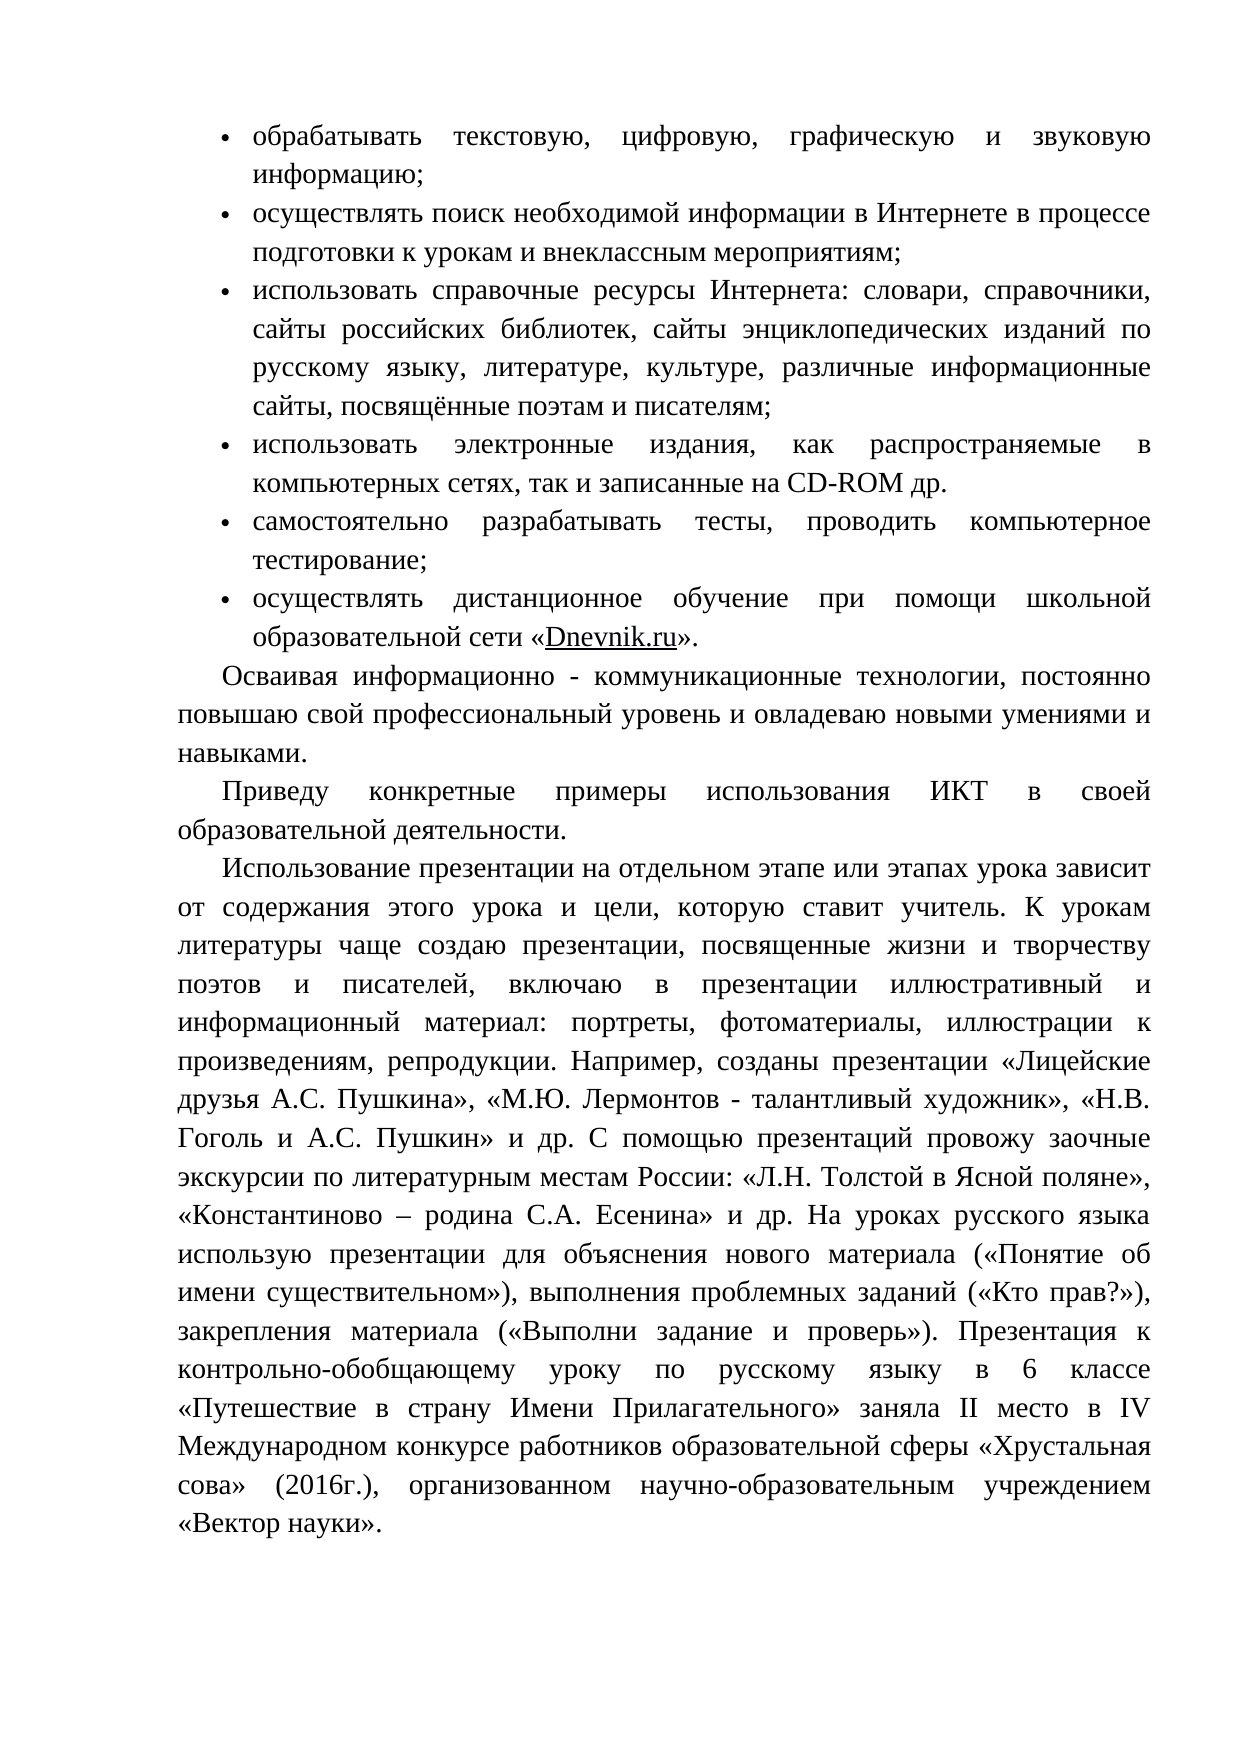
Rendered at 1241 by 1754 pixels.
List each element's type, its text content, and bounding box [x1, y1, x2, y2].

list использовать справочные ресурсы Интернета: словари, справочники, сайты российских библиотек, сайты энциклопедических изданий по русскому языку, литературе, культуре, различные информационные сайты, посвящённые поэтам и писателям; [222, 272, 1152, 421]
text Приведу конкретные примеры использования ИКТ в своей образовательной деятельности. [177, 773, 1152, 845]
list самостоятельно разрабатывать тесты, проводить компьютерное тестирование; [222, 503, 1152, 576]
list использовать электронные издания, как распространяемые в компьютерных сетях, так и записанные на CD-ROM др. [222, 426, 1152, 498]
list обрабатывать текстовую, цифровую, графическую и звуковую информацию; [222, 118, 1152, 190]
list осуществлять поиск необходимой информации в Интернете в процессе подготовки к урокам и внеклассным мероприятиям; [222, 195, 1152, 267]
list осуществлять дистанционное обучение при помощи школьной образовательной сети «Dnevnik.ru». [222, 581, 1152, 653]
text Использование презентации на отдельном этапе или этапах урока зависит от содержания этого урока и цели, которую ставит учитель. К урокам литературы чаще создаю презентации, посвященные жизни и творчеству поэтов и писателей, включаю в презентации иллюстративный и информационный материал: портреты, фотоматериалы, иллюстрации к произведениям, репродукции. Например, созданы презентации «Лицейские друзья А.С. Пушкина», «М.Ю. Лермонтов - талантливый художник», «Н.В. Гоголь и А.С. Пушкин» и др. С помощью презентаций провожу заочные экскурсии по литературным местам России: «Л.Н. Толстой в Ясной поляне», «Константиново – родина С.А. Есенина» и др. На уроках русского языка использую презентации для объяснения нового материала («Понятие об имени существительном»), выполнения проблемных заданий («Кто прав?»), закрепления материала («Выполни задание и проверь»). Презентация к контрольно-обобщающему уроку по русскому языку в 6 классе «Путешествие в страну Имени Прилагательного» заняла II место в IV Международном конкурсе работников образовательной сферы «Хрустальная сова» (2016г.), организованном научно-образовательным учреждением «Вектор науки». [177, 850, 1152, 1539]
text Осваивая информационно - коммуникационные технологии, постоянно повышаю свой профессиональный уровень и овладеваю новыми умениями и навыками. [177, 658, 1152, 768]
